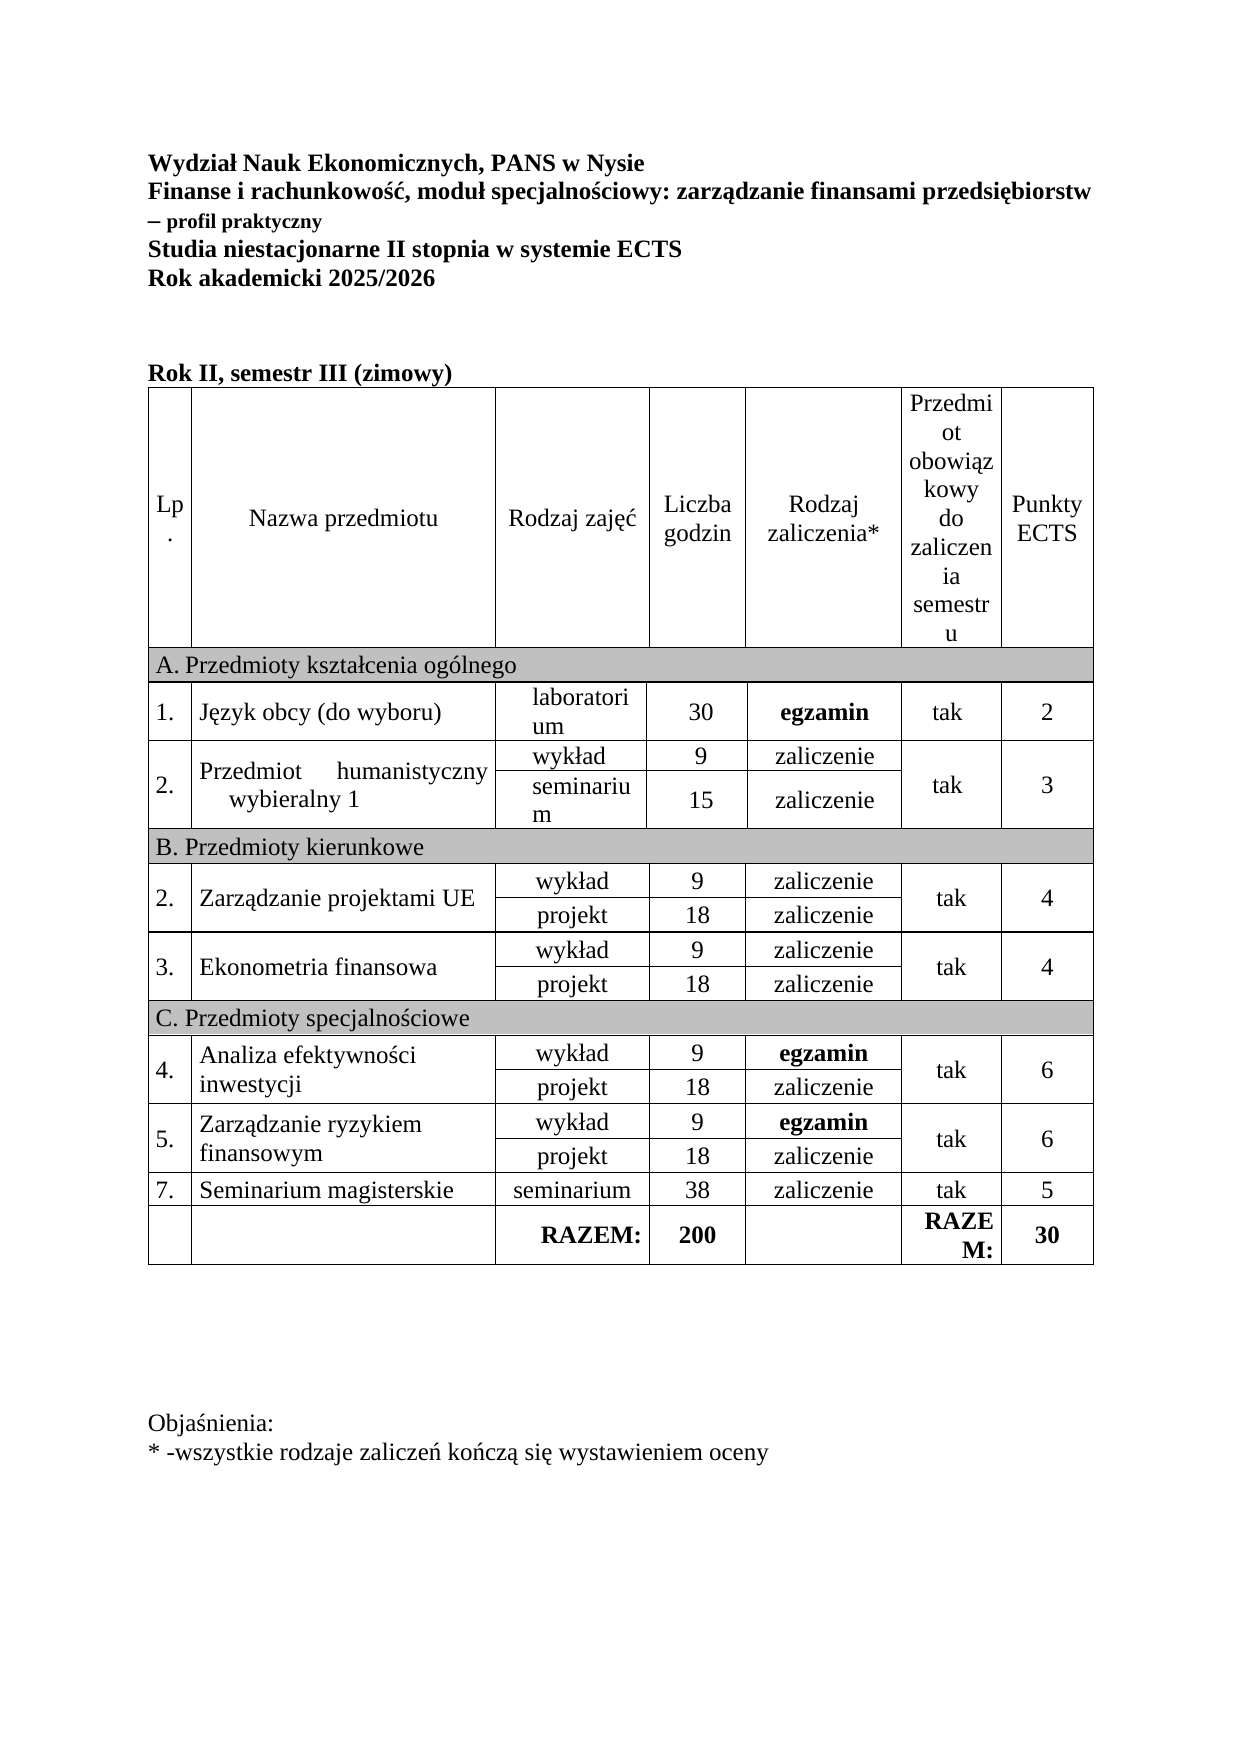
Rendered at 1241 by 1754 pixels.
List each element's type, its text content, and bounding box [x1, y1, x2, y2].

table_header Lp. [149, 388, 191, 647]
table_cell zaliczenie [746, 898, 901, 931]
table_cell tak [902, 933, 1001, 1000]
table_cell Zarządzanie projektami UE [192, 864, 495, 931]
table_cell tak [902, 1173, 1001, 1205]
table_cell 1. [149, 683, 191, 740]
table_cell C. Przedmioty specjalnościowe [149, 1001, 1093, 1034]
table_cell 15 [647, 771, 747, 828]
table_cell tak [902, 864, 1001, 931]
table_cell 4 [1002, 933, 1093, 1000]
table_cell 9 [647, 741, 747, 770]
table_cell 5 [1002, 1173, 1093, 1205]
table_cell RAZEM: [902, 1206, 1001, 1264]
table_cell [192, 1206, 495, 1264]
table_cell RAZEM: [496, 1206, 649, 1264]
table_cell 18 [650, 967, 745, 1000]
table_cell wykład [496, 1104, 649, 1138]
table_cell tak [902, 683, 1001, 740]
table_header Rodzaj zaliczenia* [746, 388, 901, 647]
table_cell egzamin [746, 1036, 901, 1069]
table_header Przedmiot obowiązkowy do zaliczenia semestru [902, 388, 1001, 647]
table_cell projekt [496, 967, 649, 1000]
table_cell 9 [650, 1036, 745, 1069]
text Rok II, semestr III (zimowy) [148, 358, 1093, 387]
table_cell 30 [647, 683, 747, 740]
table_cell 4 [1002, 864, 1093, 931]
table_cell 4. [149, 1036, 191, 1103]
table_cell zaliczenie [748, 771, 901, 828]
table_cell 3. [149, 933, 191, 1000]
table_cell projekt [496, 1070, 649, 1103]
table_cell seminarium [496, 771, 646, 828]
table_cell 5. [149, 1104, 191, 1172]
table_cell Zarządzanie ryzykiem finansowym [192, 1104, 495, 1172]
table_header Liczba godzin [650, 388, 745, 647]
table_cell 2 [1002, 683, 1093, 740]
text Rok akademicki 2025/2026 [148, 263, 1093, 291]
table_header Punkty ECTS [1002, 388, 1093, 647]
table_cell 6 [1002, 1104, 1093, 1172]
table_cell Seminarium magisterskie [192, 1173, 495, 1205]
table_header Rodzaj zajęć [496, 388, 649, 647]
table_cell tak [902, 741, 1001, 828]
text Wydział Nauk Ekonomicznych, PANS w Nysie [148, 148, 1093, 176]
table_cell egzamin [746, 1104, 901, 1138]
text * -wszystkie rodzaje zaliczeń kończą się wystawieniem oceny [148, 1437, 1093, 1466]
table_cell tak [902, 1036, 1001, 1103]
table_cell B. Przedmioty kierunkowe [149, 829, 1093, 863]
table_cell zaliczenie [746, 933, 901, 966]
table_cell Przedmioty kształcenia ogólnego [149, 648, 1093, 681]
table_cell projekt [496, 898, 649, 931]
table_cell 2. [149, 741, 191, 828]
table_cell Ekonometria finansowa [192, 933, 495, 1000]
table_cell [746, 1206, 901, 1264]
table_header Nazwa przedmiotu [192, 388, 495, 647]
table_cell Przedmiot humanistyczny wybieralny 1 [192, 741, 495, 828]
text Studia niestacjonarne II stopnia w systemie ECTS [148, 234, 1093, 263]
table_cell wykład [496, 741, 646, 770]
table_cell Język obcy (do wyboru) [192, 683, 495, 740]
table_cell tak [902, 1104, 1001, 1172]
table_cell 18 [650, 1070, 745, 1103]
table_cell 38 [650, 1173, 745, 1205]
table_cell 7. [149, 1173, 191, 1205]
table_cell 9 [650, 1104, 745, 1138]
table_cell seminarium [496, 1173, 649, 1205]
table_cell egzamin [748, 683, 901, 740]
table_cell zaliczenie [748, 741, 901, 770]
table_cell laboratorium [496, 683, 646, 740]
table_cell 9 [650, 933, 745, 966]
table_cell wykład [496, 864, 649, 897]
table_cell 18 [650, 898, 745, 931]
table_cell 2. [149, 864, 191, 931]
text Finanse i rachunkowość, moduł specjalnościowy: zarządzanie finansami przedsiębiorstw – profil praktyczny [148, 176, 1093, 234]
table_cell wykład [496, 933, 649, 966]
table_cell zaliczenie [746, 967, 901, 1000]
table_cell 200 [650, 1206, 745, 1264]
table_cell zaliczenie [746, 1070, 901, 1103]
table_cell [149, 1206, 191, 1264]
table_cell zaliczenie [746, 864, 901, 897]
table_cell 6 [1002, 1036, 1093, 1103]
table_cell Analiza efektywności inwestycji [192, 1036, 495, 1103]
table_cell zaliczenie [746, 1139, 901, 1172]
table_cell 3 [1002, 741, 1093, 828]
table_cell projekt [496, 1139, 649, 1172]
table_cell 18 [650, 1139, 745, 1172]
table_cell 9 [650, 864, 745, 897]
table_cell 30 [1002, 1206, 1093, 1264]
table_cell zaliczenie [746, 1173, 901, 1205]
text Objaśnienia: [148, 1408, 1093, 1437]
table_cell wykład [496, 1036, 649, 1069]
